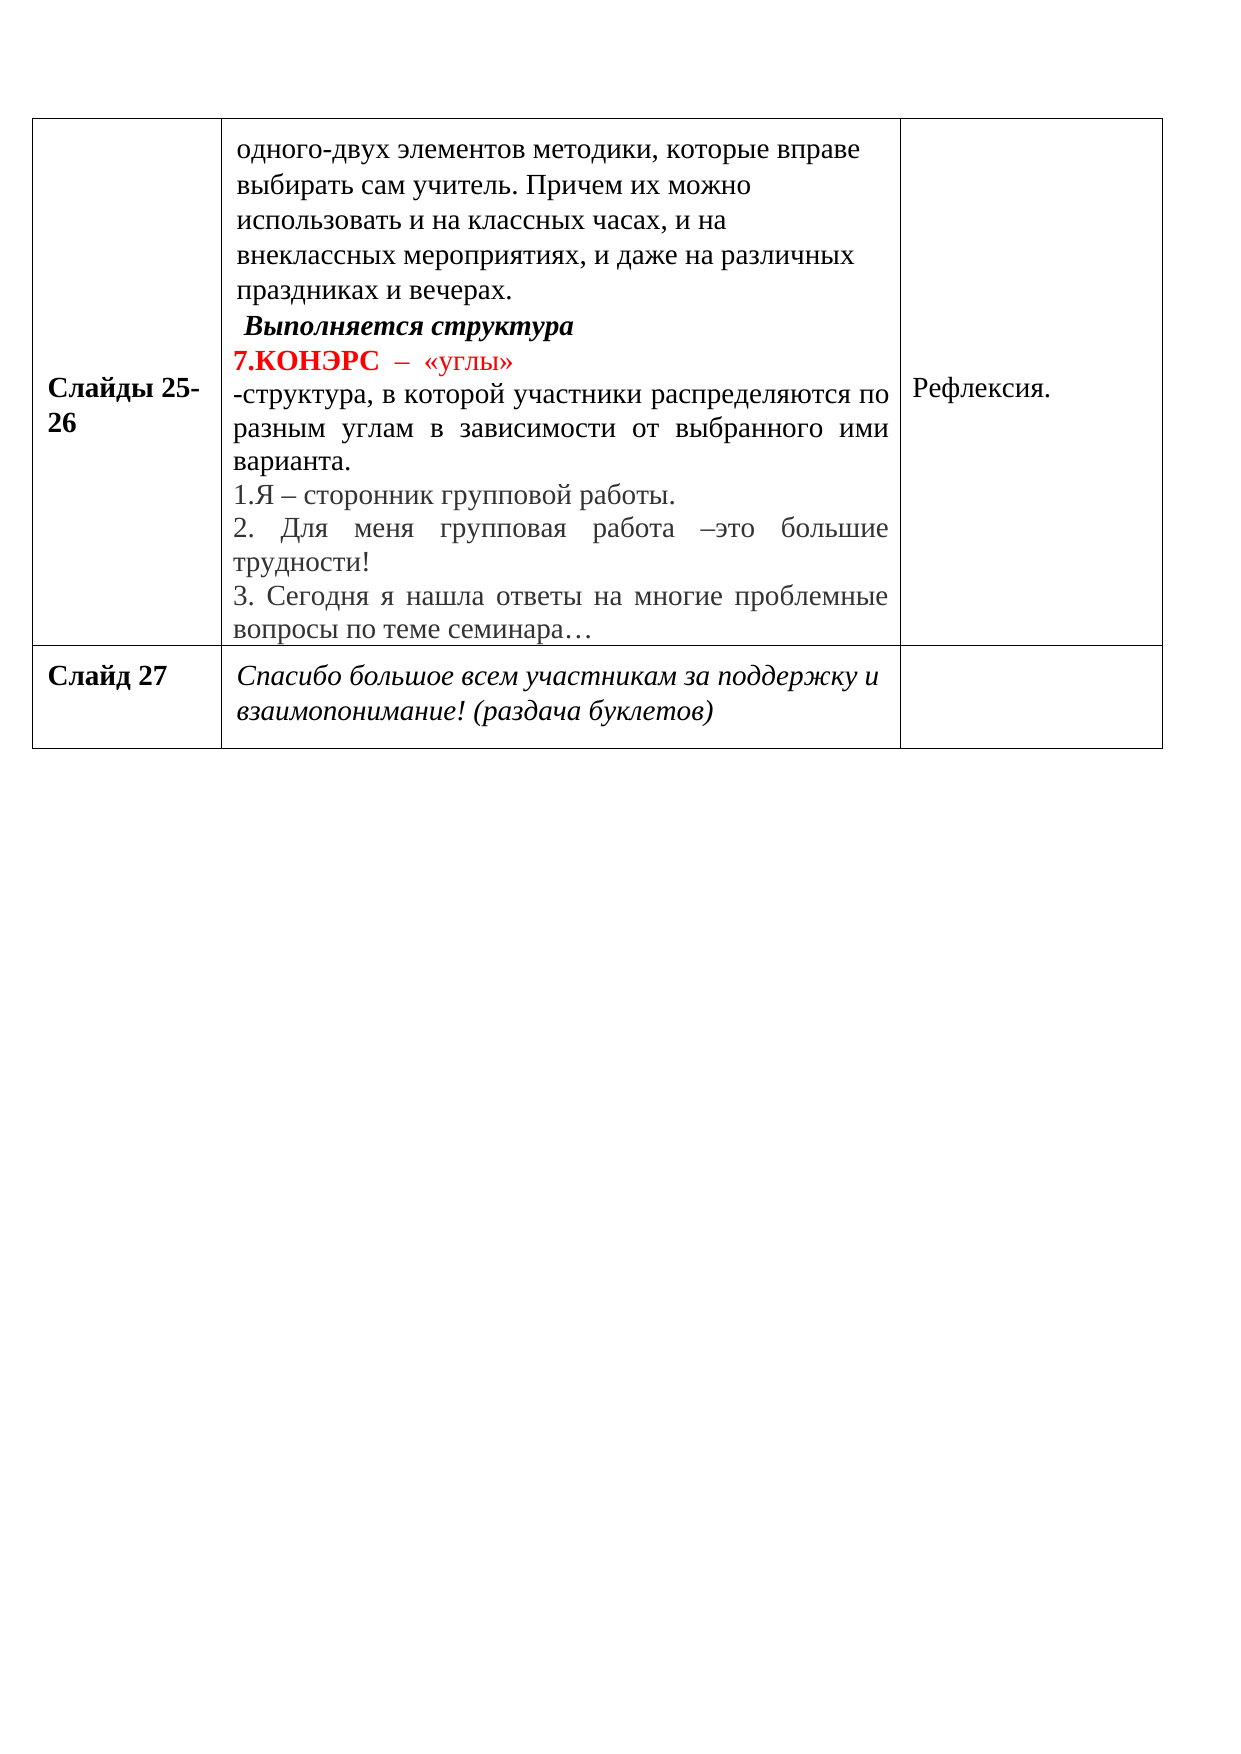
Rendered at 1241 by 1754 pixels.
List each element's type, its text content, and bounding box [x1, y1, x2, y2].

table_cell [901, 646, 1162, 747]
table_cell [222, 119, 900, 645]
table_cell Слайд 27 [33, 646, 221, 747]
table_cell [33, 119, 221, 645]
table_cell Спасибо большое всем участникам за поддержку и взаимопонимание! (раздача буклетов) [222, 646, 900, 747]
table_cell Рефлексия. [901, 119, 1162, 645]
